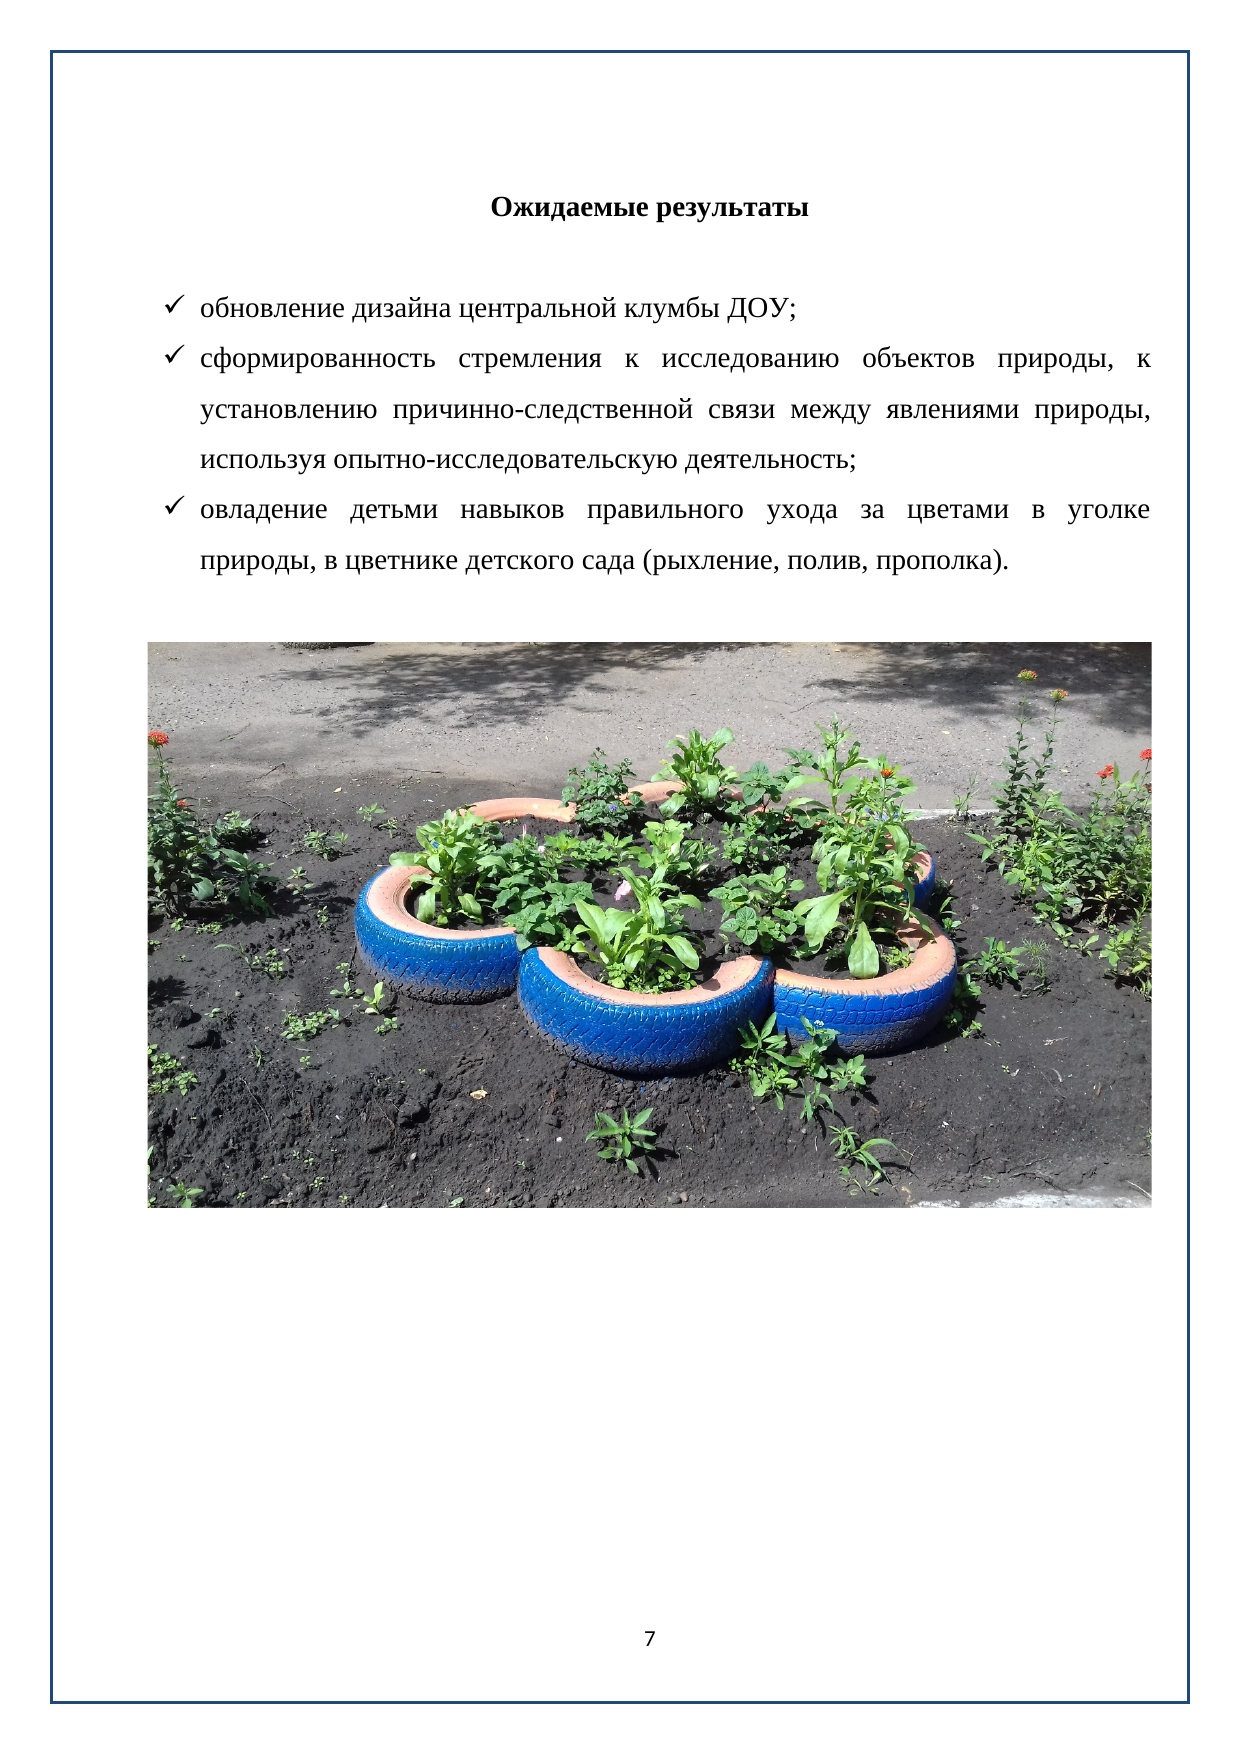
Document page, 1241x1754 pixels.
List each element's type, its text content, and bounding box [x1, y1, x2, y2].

list сформированность стремления к исследованию объектов природы, к установлению причинно-следственной связи между явлениями природы, используя опытно-исследовательскую деятельность; [162, 340, 1152, 474]
list обновление дизайна центральной клумбы ДОУ; [162, 290, 1152, 323]
text Ожидаемые результаты [148, 189, 1152, 223]
list овладение детьми навыков правильного ухода за цветами в уголке природы, в цветнике детского сада (рыхление, полив, прополка). [162, 491, 1152, 575]
picture [147, 642, 1152, 1208]
